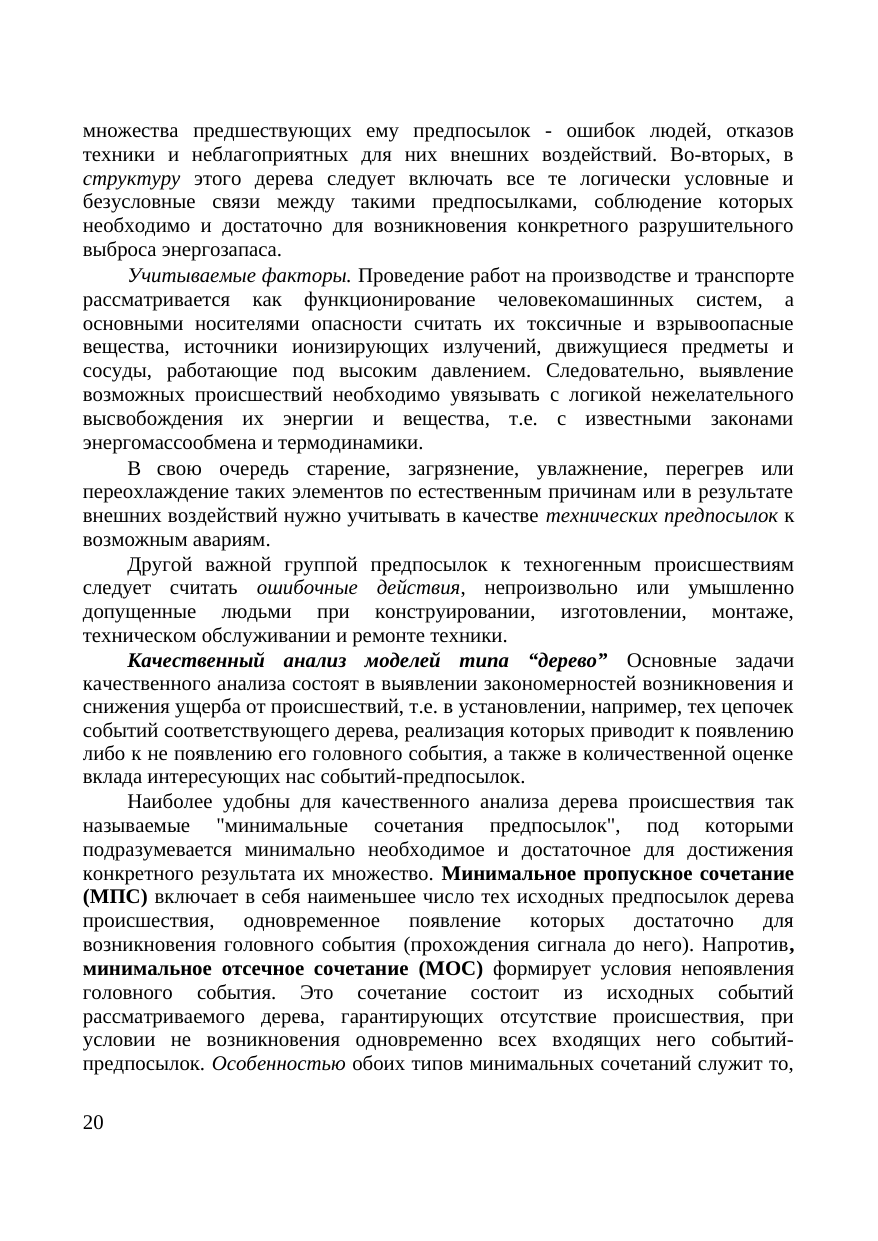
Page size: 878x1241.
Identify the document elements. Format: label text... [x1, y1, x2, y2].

text Учитываемые факторы. Проведение работ на производстве и транспорте рассматривается как функционирование человекомашинных систем, а основными носителями опасности считать их токсичные и взрывоопасные вещества, источники ионизирующих излучений, движущиеся предметы и сосуды, работающие под высоким давлением. Следовательно, выявление возможных происшествий необходимо увязывать с логикой нежелательного высвобождения их энергии и вещества, т.е. с известными законами энергомассообмена и термодинамики. [83, 263, 794, 454]
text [83, 118, 794, 261]
list свою очередь старение, загрязнение, увлажнение, перегрев или переохлаждение таких элементов по естественным причинам или в результате внешних воздействий нужно учитывать в качестве технических предпосылок к возможным авариям. [83, 456, 794, 551]
text Качественный анализ моделей типа “дерево” Основные задачи качественного анализа состоят в выявлении закономерностей возникновения и снижения ущерба от происшествий, т.е. в установлении, например, тех цепочек событий соответствующего дерева, реализация которых приводит к появлению либо к не появлению его головного события, а также в количественной оценке вклада интересующих нас событий-предпосылок. [83, 649, 794, 788]
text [83, 789, 794, 1075]
text Другой важной группой предпосылок к техногенным происшествиям следует считать ошибочные действия, непроизвольно или умышленно допущенные людьми при конструировании, изготовлении, монтаже, техническом обслуживании и ремонте техники. [83, 552, 794, 647]
